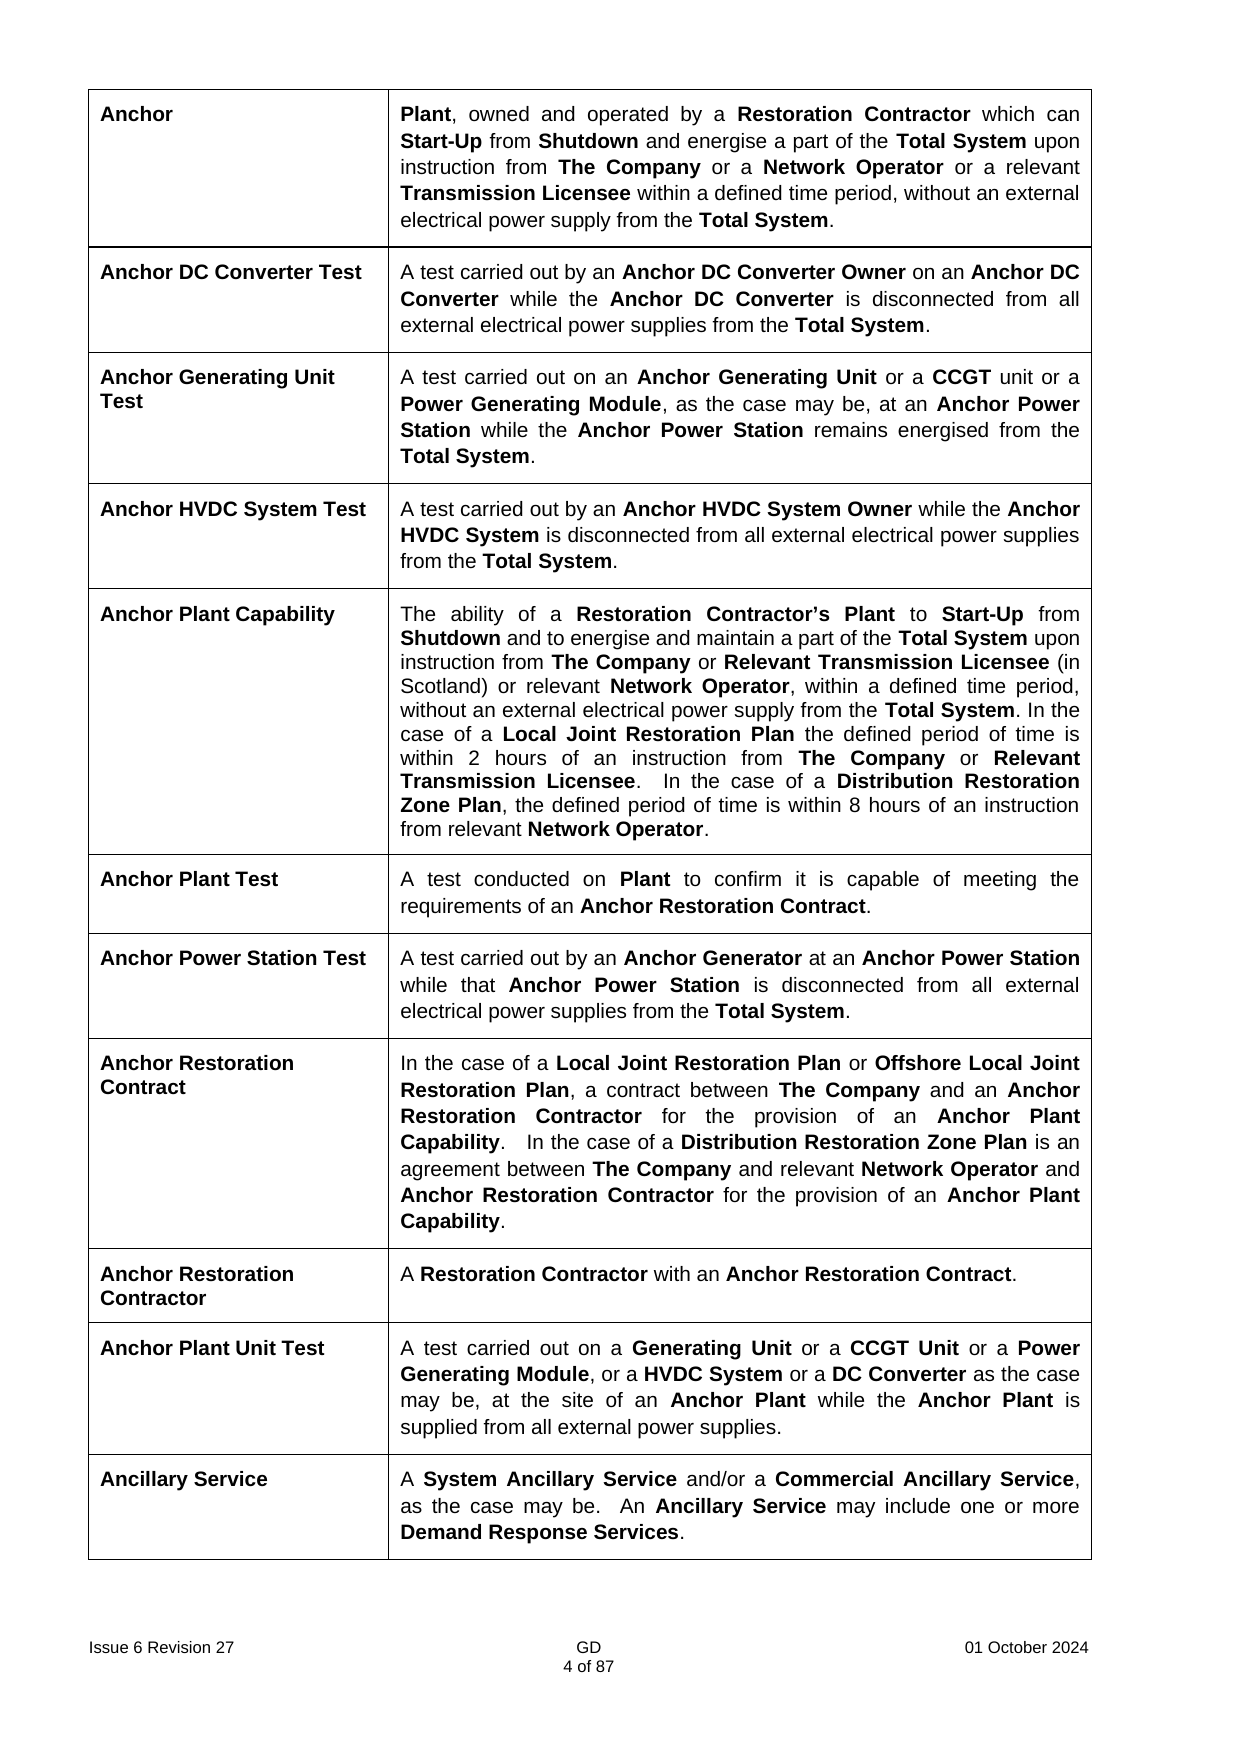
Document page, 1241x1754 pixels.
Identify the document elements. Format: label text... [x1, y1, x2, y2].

table_cell Anchor Plant Unit Test [89, 1323, 388, 1453]
table_cell A test carried out on an Anchor Generating Unit or a CCGT unit or a Power Generating Module, as the case may be, at an Anchor Power Station while the Anchor Power Station remains energised from the Total System. [389, 353, 1091, 483]
table_cell Anchor Generating Unit Test [89, 353, 388, 483]
table_cell Anchor Restoration Contract [89, 1039, 388, 1248]
table_cell A test carried out by an Anchor HVDC System Owner while the Anchor HVDC System is disconnected from all external electrical power supplies from the Total System. [389, 484, 1091, 588]
table_cell A test carried out on a Generating Unit or a CCGT Unit or a Power Generating Module, or a HVDC System or a DC Converter as the case may be, at the site of an Anchor Plant while the Anchor Plant is supplied from all external power supplies. [389, 1323, 1091, 1453]
table_cell Anchor [89, 90, 388, 246]
table_cell Anchor Plant Test [89, 855, 388, 932]
table_cell The ability of a Restoration Contractor’s Plant to Start-Up from Shutdown and to energise and maintain a part of the Total System upon instruction from The Company or Relevant Transmission Licensee (in Scotland) or relevant Network Operator, within a defined time period, without an external electrical power supply from the Total System. In the case of a Local Joint Restoration Plan the defined period of time is within 2 hours of an instruction from The Company or Relevant Transmission Licensee. In the case of a Distribution Restoration Zone Plan, the defined period of time is within 8 hours of an instruction from relevant Network Operator. [389, 589, 1091, 854]
table_cell Anchor DC Converter Test [89, 248, 388, 352]
table_cell In the case of a Local Joint Restoration Plan or Offshore Local Joint Restoration Plan, a contract between The Company and an Anchor Restoration Contractor for the provision of an Anchor Plant Capability. In the case of a Distribution Restoration Zone Plan is an agreement between The Company and relevant Network Operator and Anchor Restoration Contractor for the provision of an Anchor Plant Capability. [389, 1039, 1091, 1248]
table_cell Ancillary Service [89, 1455, 388, 1559]
table_cell Anchor Power Station Test [89, 934, 388, 1038]
table_cell Plant, owned and operated by a Restoration Contractor which can Start-Up from Shutdown and energise a part of the Total System upon instruction from The Company or a Network Operator or a relevant Transmission Licensee within a defined time period, without an external electrical power supply from the Total System. [389, 90, 1091, 246]
table_cell Anchor Restoration Contractor [89, 1249, 388, 1322]
table_cell A Restoration Contractor with an Anchor Restoration Contract. [389, 1249, 1091, 1322]
table_cell A test carried out by an Anchor DC Converter Owner on an Anchor DC Converter while the Anchor DC Converter is disconnected from all external electrical power supplies from the Total System. [389, 248, 1091, 352]
table_cell Anchor Plant Capability [89, 589, 388, 854]
table_cell Anchor HVDC System Test [89, 484, 388, 588]
table_cell A System Ancillary Service and/or a Commercial Ancillary Service, as the case may be. An Ancillary Service may include one or more Demand Response Services. [389, 1455, 1091, 1559]
table_cell A test carried out by an Anchor Generator at an Anchor Power Station while that Anchor Power Station is disconnected from all external electrical power supplies from the Total System. [389, 934, 1091, 1038]
table_cell A test conducted on Plant to confirm it is capable of meeting the requirements of an Anchor Restoration Contract. [389, 855, 1091, 932]
